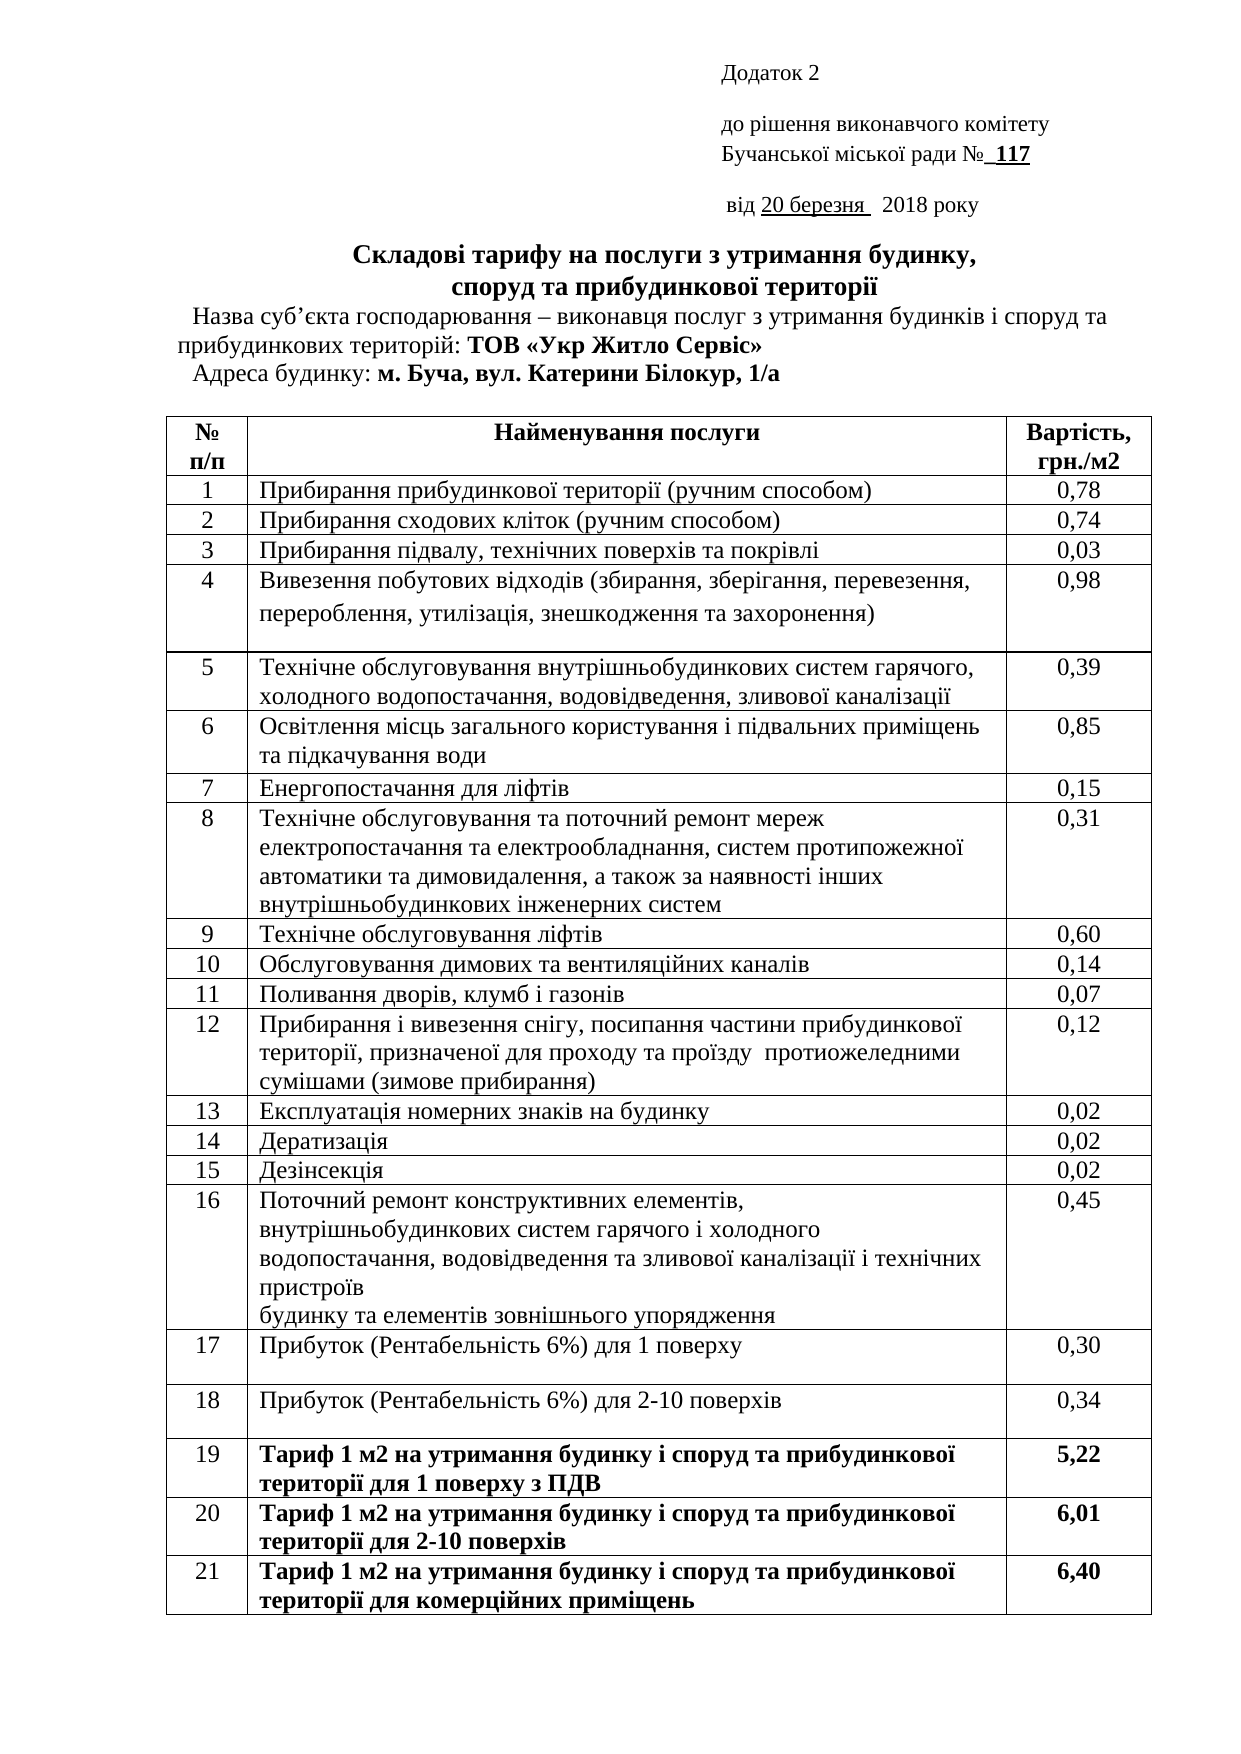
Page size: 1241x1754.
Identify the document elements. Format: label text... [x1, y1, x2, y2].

table_cell 0,03 [1007, 535, 1151, 564]
table_cell 6,01 [1007, 1498, 1151, 1555]
table_cell Прибирання сходових кліток (ручним способом) [248, 505, 1006, 534]
table_cell 0,85 [1007, 711, 1151, 772]
table_cell 21 [167, 1556, 247, 1614]
table_cell 5,22 [1007, 1439, 1151, 1497]
table_cell Технічне обслуговування внутрішньобудинкових систем гарячого, холодного водопостачання, водовідведення, зливової каналізації [248, 653, 1006, 710]
table_cell 0,98 [1007, 565, 1151, 651]
table_cell 9 [167, 919, 247, 948]
text споруд та прибудинкової території [177, 270, 1152, 301]
table_cell 0,02 [1007, 1126, 1151, 1154]
table_cell 15 [167, 1156, 247, 1184]
table_cell Прибирання прибудинкової території (ручним способом) [248, 476, 1006, 504]
text Назва суб’єкта господарювання – виконавця послуг з утримання будинків і споруд та прибудинкових територій: ТОВ «Укр Житло Сервіс» [177, 301, 1152, 358]
text Адреса будинку: м. Буча, вул. Катерини Білокур, 1/а [177, 358, 1152, 387]
table_cell Експлуатація номерних знаків на будинку [248, 1096, 1006, 1125]
table_cell Дератизація [248, 1126, 1006, 1154]
text до рішення виконавчого комітету Бучанської міської ради №_117 [721, 110, 1152, 167]
table_cell 17 [167, 1330, 247, 1384]
table_cell 19 [167, 1439, 247, 1497]
table_cell 0,34 [1007, 1385, 1151, 1438]
table_cell 0,31 [1007, 803, 1151, 918]
table_cell Технічне обслуговування ліфтів [248, 919, 1006, 948]
table_cell Обслуговування димових та вентиляційних каналів [248, 949, 1006, 978]
table_cell 12 [167, 1009, 247, 1095]
table_cell 6,40 [1007, 1556, 1151, 1614]
table_cell 0,02 [1007, 1096, 1151, 1125]
table_cell 1 [167, 476, 247, 504]
table_cell 0,14 [1007, 949, 1151, 978]
table_cell 14 [167, 1126, 247, 1154]
table_cell 0,39 [1007, 653, 1151, 710]
table_cell 6 [167, 711, 247, 772]
table_cell 16 [167, 1185, 247, 1329]
table_cell Прибуток (Рентабельність 6%) для 2-10 поверхів [248, 1385, 1006, 1438]
table_header № п/п [167, 417, 247, 474]
table_cell 18 [167, 1385, 247, 1438]
table_cell Поточний ремонт конструктивних елементів, внутрішньобудинкових систем гарячого і холодного водопостачання, водовідведення та зливової каналізації і технічних пристроїв будинку та елементів зовнішнього упорядження [248, 1185, 1006, 1329]
table_cell Технічне обслуговування та поточний ремонт мереж електропостачання та електрообладнання, систем протипожежної автоматики та димовидалення, а також за наявності інших внутрішньобудинкових інженерних систем [248, 803, 1006, 918]
table_cell 0,07 [1007, 979, 1151, 1008]
table_cell Енергопостачання для ліфтів [248, 774, 1006, 802]
table_cell 0,74 [1007, 505, 1151, 534]
table_cell 20 [167, 1498, 247, 1555]
table_cell 10 [167, 949, 247, 978]
table_cell 0,02 [1007, 1156, 1151, 1184]
table_cell 4 [167, 565, 247, 651]
table_cell Тариф 1 м2 на утримання будинку і споруд та прибудинкової території для 1 поверху з ПДВ [248, 1439, 1006, 1497]
table_cell 0,30 [1007, 1330, 1151, 1384]
table_cell 7 [167, 774, 247, 802]
table_cell Вивезення побутових відходів (збирання, зберігання, перевезення, перероблення, утилізація, знешкодження та захоронення) [248, 565, 1006, 651]
table_cell 0,78 [1007, 476, 1151, 504]
text Складові тарифу на послуги з утримання будинку, [177, 239, 1152, 270]
table_cell 8 [167, 803, 247, 918]
table_cell 0,15 [1007, 774, 1151, 802]
table_cell Прибуток (Рентабельність 6%) для 1 поверху [248, 1330, 1006, 1384]
text від 20 березня 2018 року [721, 191, 1152, 218]
table_cell Освітлення місць загального користування і підвальних приміщень та підкачування води [248, 711, 1006, 772]
table_cell 0,12 [1007, 1009, 1151, 1095]
table_cell 0,60 [1007, 919, 1151, 948]
table_cell Дезінсекція [248, 1156, 1006, 1184]
table_cell 3 [167, 535, 247, 564]
table_cell Поливання дворів, клумб і газонів [248, 979, 1006, 1008]
table_cell 13 [167, 1096, 247, 1125]
table_cell 2 [167, 505, 247, 534]
table_header Вартість, грн./м2 [1007, 417, 1151, 474]
table_cell 5 [167, 653, 247, 710]
text Додаток 2 [721, 59, 1152, 86]
table_cell Прибирання підвалу, технічних поверхів та покрівлі [248, 535, 1006, 564]
table_cell Прибирання і вивезення снігу, посипання частини прибудинкової території, призначеної для проходу та проїзду протиожеледними сумішами (зимове прибирання) [248, 1009, 1006, 1095]
table_cell 11 [167, 979, 247, 1008]
table_cell Тариф 1 м2 на утримання будинку і споруд та прибудинкової території для 2-10 поверхів [248, 1498, 1006, 1555]
table_cell Тариф 1 м2 на утримання будинку і споруд та прибудинкової території для комерційних приміщень [248, 1556, 1006, 1614]
table_cell 0,45 [1007, 1185, 1151, 1329]
table_header Найменування послуги [248, 417, 1006, 474]
